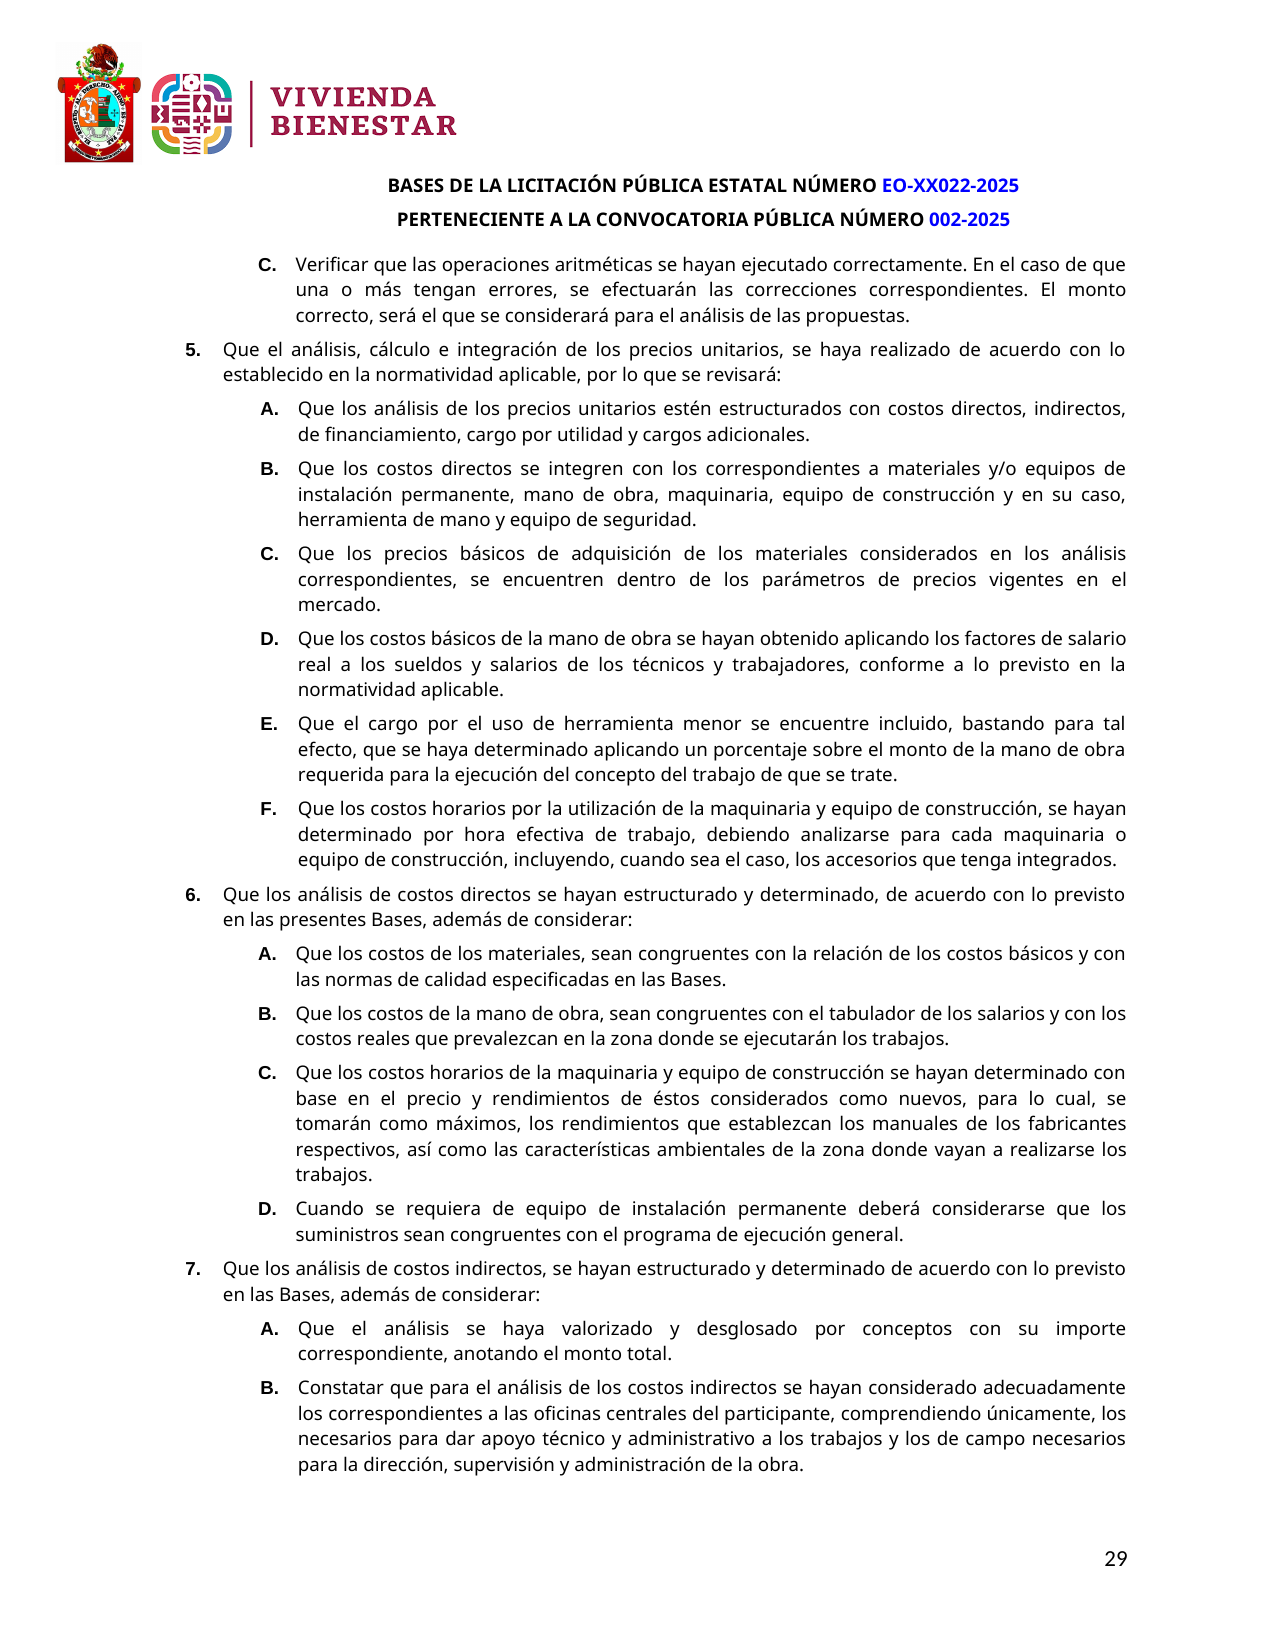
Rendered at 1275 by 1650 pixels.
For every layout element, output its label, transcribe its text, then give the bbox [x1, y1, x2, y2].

list Que los análisis de costos indirectos, se hayan estructurado y determinado de acuerdo con lo previsto en las Bases, además de considerar: [185, 1255, 1127, 1306]
list Que el análisis, cálculo e integración de los precios unitarios, se haya realizado de acuerdo con lo establecido en la normatividad aplicable, por lo que se revisará: [185, 336, 1127, 387]
list Que los costos básicos de la mano de obra se hayan obtenido aplicando los factores de salario real a los sueldos y salarios de los técnicos y trabajadores, conforme a lo previsto en la normatividad aplicable. [260, 626, 1127, 702]
list Que el cargo por el uso de herramienta menor se encuentre incluido, bastando para tal efecto, que se haya determinado aplicando un porcentaje sobre el monto de la mano de obra requerida para la ejecución del concepto del trabajo de que se trate. [260, 711, 1127, 787]
list Constatar que para el análisis de los costos indirectos se hayan considerado adecuadamente los correspondientes a las oficinas centrales del participante, comprendiendo únicamente, los necesarios para dar apoyo técnico y administrativo a los trabajos y los de campo necesarios para la dirección, supervisión y administración de la obra. [260, 1374, 1127, 1477]
list Verificar que las operaciones aritméticas se hayan ejecutado correctamente. En el caso de que una o más tengan errores, se efectuarán las correcciones correspondientes. El monto correcto, será el que se considerará para el análisis de las propuestas. [258, 251, 1127, 328]
list Que los costos directos se integren con los correspondientes a materiales y/o equipos de instalación permanente, mano de obra, maquinaria, equipo de construcción y en su caso, herramienta de mano y equipo de seguridad. [260, 455, 1127, 532]
list Que el análisis se haya valorizado y desglosado por conceptos con su importe correspondiente, anotando el monto total. [260, 1315, 1127, 1366]
list Que los análisis de costos directos se hayan estructurado y determinado, de acuerdo con lo previsto en las presentes Bases, además de considerar: [185, 881, 1127, 932]
list Que los análisis de los precios unitarios estén estructurados con costos directos, indirectos, de financiamiento, cargo por utilidad y cargos adicionales. [260, 396, 1127, 447]
list Que los precios básicos de adquisición de los materiales considerados en los análisis correspondientes, se encuentren dentro de los parámetros de precios vigentes en el mercado. [260, 540, 1127, 617]
list Que los costos horarios de la maquinaria y equipo de construcción se hayan determinado con base en el precio y rendimientos de éstos considerados como nuevos, para lo cual, se tomarán como máximos, los rendimientos que establezcan los manuales de los fabricantes respectivos, así como las características ambientales de la zona donde vayan a realizarse los trabajos. [258, 1059, 1127, 1187]
picture [147, 66, 473, 163]
list Que los costos de los materiales, sean congruentes con la relación de los costos básicos y con las normas de calidad especificadas en las Bases. [258, 940, 1127, 991]
picture [55, 42, 143, 165]
list Que los costos de la mano de obra, sean congruentes con el tabulador de los salarios y con los costos reales que prevalezcan en la zona donde se ejecutarán los trabajos. [258, 1000, 1127, 1051]
list Que los costos horarios por la utilización de la maquinaria y equipo de construcción, se hayan determinado por hora efectiva de trabajo, debiendo analizarse para cada maquinaria o equipo de construcción, incluyendo, cuando sea el caso, los accesorios que tenga integrados. [260, 796, 1127, 872]
list Cuando se requiera de equipo de instalación permanente deberá considerarse que los suministros sean congruentes con el programa de ejecución general. [258, 1196, 1127, 1247]
